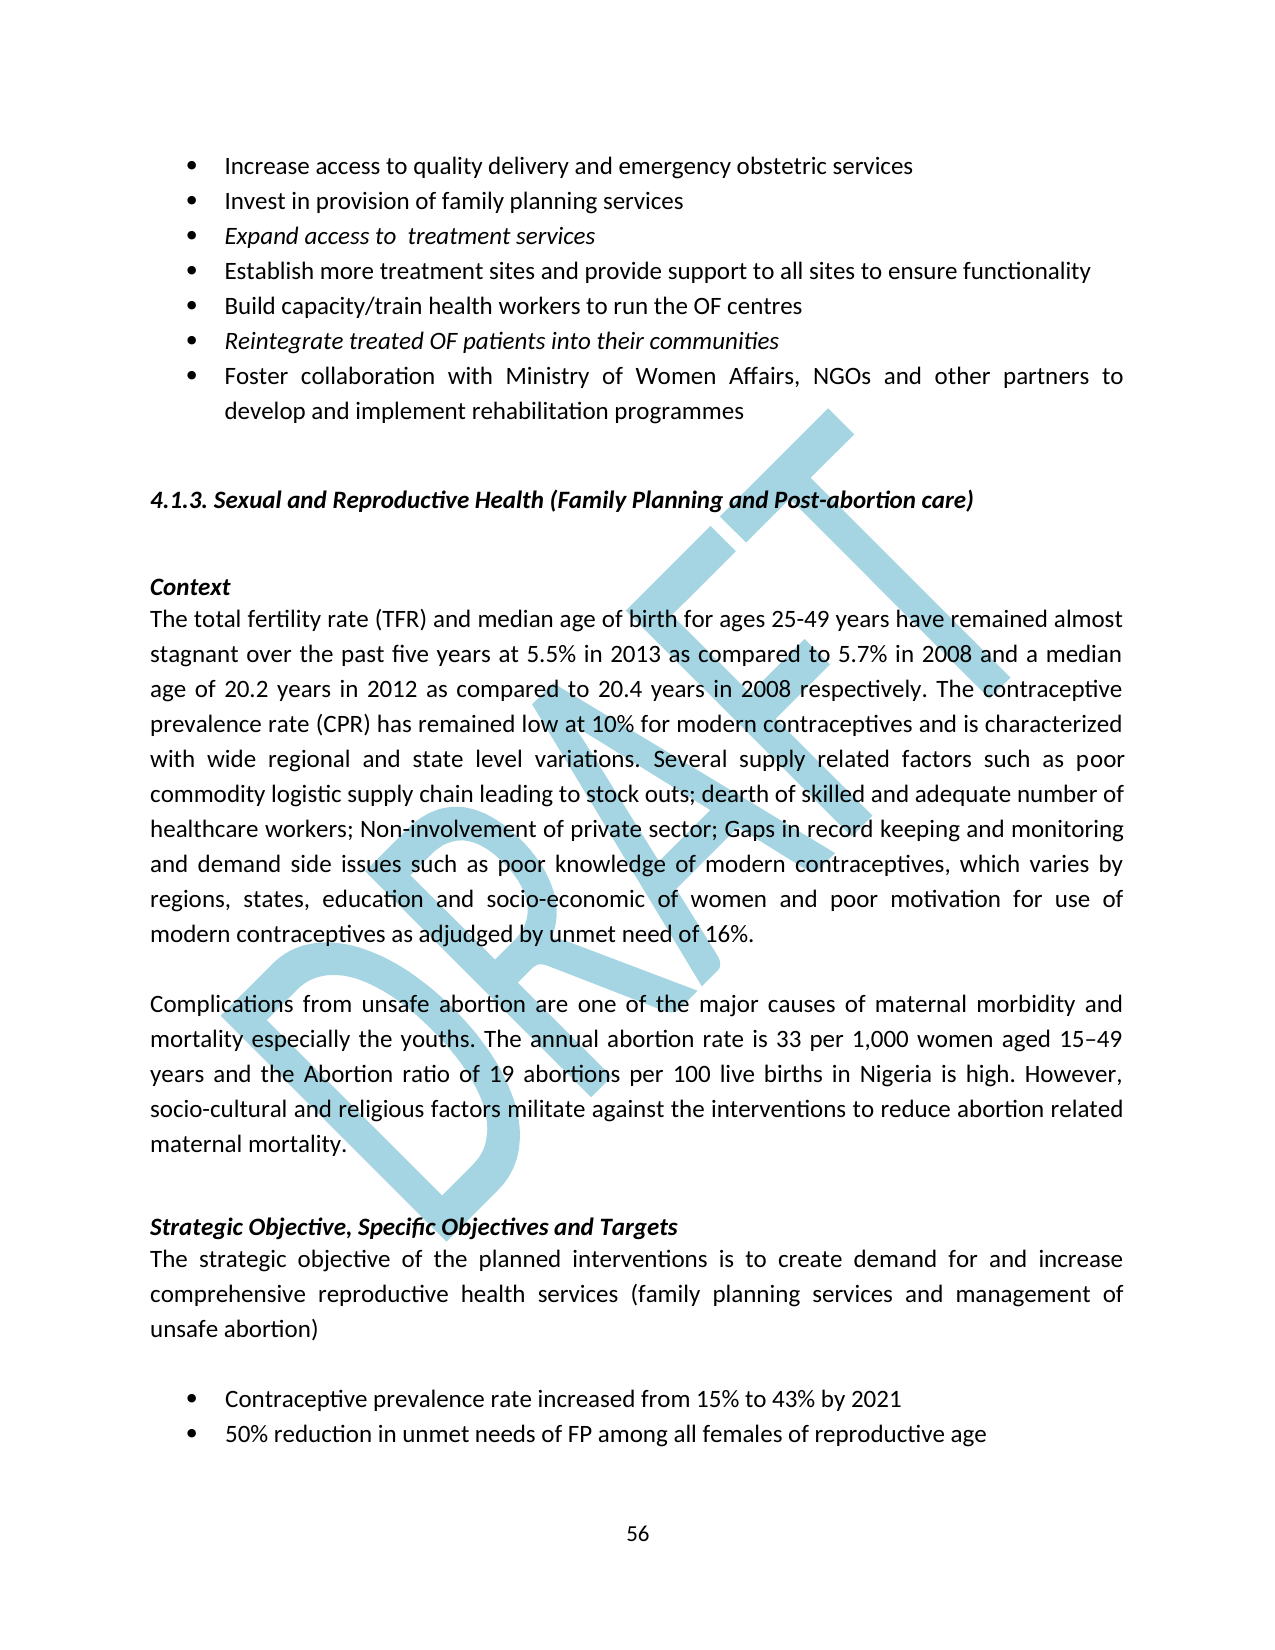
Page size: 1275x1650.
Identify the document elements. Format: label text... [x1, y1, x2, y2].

text The total fertility rate (TFR) and median age of birth for ages 25-49 years have remained almost stagnant over the past five years at 5.5% in 2013 as compared to 5.7% in 2008 and a median age of 20.2 years in 2012 as compared to 20.4 years in 2008 respectively. The contraceptive prevalence rate (CPR) has remained low at 10% for modern contraceptives and is characterized with wide regional and state level variations. Several supply related factors such as poor commodity logistic supply chain leading to stock outs; dearth of skilled and adequate number of healthcare workers; Non-involvement of private sector; Gaps in record keeping and monitoring and demand side issues such as poor knowledge of modern contraceptives, which varies by regions, states, education and socio-economic of women and poor motivation for use of modern contraceptives as adjudged by unmet need of 16%. [150, 603, 1125, 948]
text Context [150, 572, 1125, 602]
list Invest in provision of family planning services [187, 185, 1125, 216]
text The strategic objective of the planned interventions is to create demand for and increase comprehensive reproductive health services (family planning services and management of unsafe abortion) [150, 1243, 1125, 1343]
list Build capacity/train health workers to run the OF centres [187, 290, 1125, 321]
list Expand access to treatment services [187, 220, 1125, 251]
subtitle 4.1.3. Sexual and Reproductive Health (Family Planning and Post-abortion care) [150, 484, 1125, 514]
list Reintegrate treated OF patients into their communities [187, 325, 1125, 356]
list 50% reduction in unmet needs of FP among all females of reproductive age [187, 1418, 1125, 1448]
list Contraceptive prevalence rate increased from 15% to 43% by 2021 [187, 1383, 1125, 1413]
list Increase access to quality delivery and emergency obstetric services [187, 150, 1125, 181]
text Strategic Objective, Specific Objectives and Targets [150, 1212, 1125, 1242]
list Establish more treatment sites and provide support to all sites to ensure functionality [187, 255, 1125, 286]
list Foster collaboration with Ministry of Women Affairs, NGOs and other partners to develop and implement rehabilitation programmes [187, 360, 1125, 426]
text Complications from unsafe abortion are one of the major causes of maternal morbidity and mortality especially the youths. The annual abortion rate is 33 per 1,000 women aged 15–49 years and the Abortion ratio of 19 abortions per 100 live births in Nigeria is high. However, socio-cultural and religious factors militate against the interventions to reduce abortion related maternal mortality. [150, 988, 1125, 1158]
